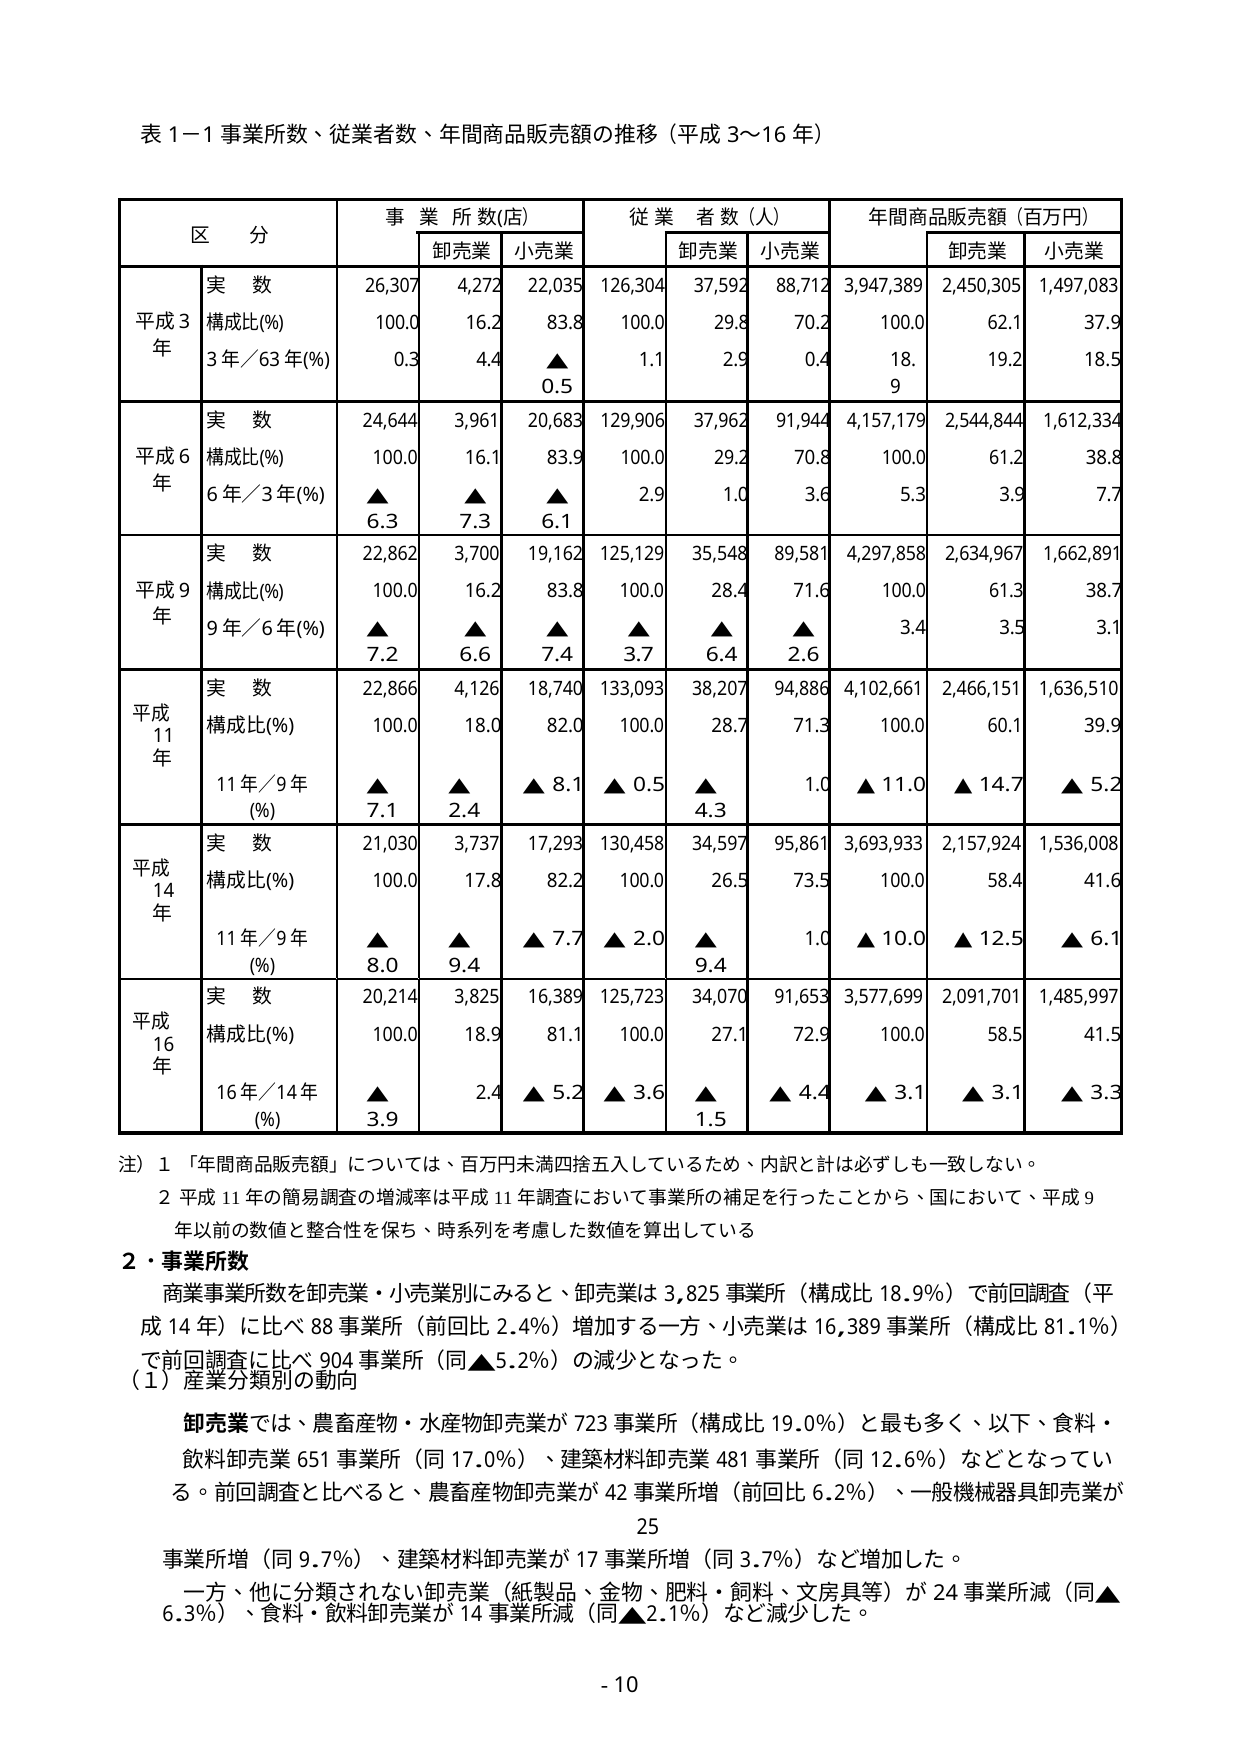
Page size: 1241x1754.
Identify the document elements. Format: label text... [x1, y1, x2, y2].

table_header 従 業 [585, 201, 686, 231]
table_cell 89,581 71.6 ▲ 2.6 [749, 536, 828, 668]
text 事業所増（同 9.7％）、建築材料卸売業が 17 事業所増（同 3.7％）など増加した。 [162, 1544, 1155, 1574]
table_cell [585, 231, 665, 264]
table_cell 実 数 構成比(%) [203, 826, 336, 925]
table_cell 4,297,858 100.0 3.4 [831, 536, 926, 668]
table_cell ▲ 8.0 [338, 925, 418, 977]
table_cell 平成3年 [121, 268, 200, 399]
table_cell 18,740 82.0 [503, 671, 582, 770]
table_cell 22,862 100.0 ▲ 7.2 [338, 536, 418, 668]
table_cell 1.0 [749, 925, 828, 977]
table_cell 133,093 100.0 [585, 671, 665, 770]
table_cell ▲ 12.5 [928, 925, 1023, 977]
text 6.3％）、食料・飲料卸売業が 14 事業所減（同▲2.1％）など減少した。 [162, 1611, 628, 1624]
table_cell 2,091,701 58.5 [928, 980, 1023, 1078]
table_cell 24,644 100.0 ▲ 6.3 [338, 403, 418, 534]
text 商業事業所数を卸売業・小売業別にみると、卸売業は 3,825 事業所（構成比 18.9％）で前回調査（平成 14 年）に比べ 88 事業所（前回比 2.4％）増加する一方、小売業は 16,389 事業所（構成比 81.1％） [140, 1278, 1134, 1341]
table_cell 22,866 100.0 [338, 671, 418, 770]
table_cell 実 数構成比(%) 9年／6年(%) [203, 536, 336, 668]
table_cell 125,723 100.0 [585, 980, 665, 1078]
subtitle ２．事業所数 [118, 1246, 1155, 1276]
table_cell ▲ 9.4 [667, 925, 746, 977]
table_cell ▲ 3.1 [831, 1079, 926, 1131]
table_cell 88,712 70.2 0.4 [749, 268, 828, 399]
table_cell 平成11 年 [121, 671, 200, 770]
table_cell ▲ 6.1 [1026, 925, 1120, 977]
table_cell 35,548 28.4 ▲ 6.4 [667, 536, 746, 668]
table_cell ▲ 3.1 [928, 1079, 1023, 1131]
table_header 年間商品販売額（百万円） [831, 201, 1120, 231]
table_cell 34,070 27.1 [667, 980, 746, 1078]
table_cell 小売業 [503, 234, 582, 264]
table_cell [121, 1079, 200, 1131]
table_cell 95,861 73.5 [749, 826, 828, 925]
text 一方、他に分類されない卸売業（紙製品、金物、肥料・飼料、文房具等）が 24 事業所減（同▲ [183, 1577, 1155, 1607]
table_cell ▲ 5.2 [1026, 770, 1120, 823]
table_cell 1,662,891 38.7 3.1 [1026, 536, 1120, 668]
table_header 事 [338, 201, 416, 231]
table_cell 94,886 71.3 [749, 671, 828, 770]
table_cell 小売業 [1026, 234, 1120, 264]
table_cell [121, 925, 200, 977]
table_cell 卸売業 [667, 234, 746, 264]
table_cell 3,577,699 100.0 [831, 980, 926, 1078]
table_cell ▲ 3.6 [585, 1079, 665, 1131]
text で前回調査に比べ 904 事業所（同▲5.2％）の減少となった。 [140, 1345, 1155, 1374]
table_header 所 数(店） [442, 201, 582, 231]
table_cell 38,207 28.7 [667, 671, 746, 770]
table_cell 91,944 70.8 3.6 [749, 403, 828, 534]
table_cell 16年／14年(%) [203, 1079, 336, 1131]
table_cell ▲ 4.4 [749, 1079, 828, 1131]
table_cell 1.0 [749, 770, 828, 823]
table_cell 平成16 年 [121, 980, 200, 1078]
table_cell 実 数構成比(%) 3年／63年(%) [203, 268, 336, 399]
table_cell 126,304 100.0 1.1 [585, 268, 665, 399]
table_cell ▲ 7.7 [503, 925, 582, 977]
table_cell 平成6年 [121, 403, 200, 534]
table_cell 実 数構成比(%) 6年／3年(%) [203, 403, 336, 534]
text 6.3％）、食料・飲料卸売業が 14 事業所減（同▲2.1％）など減少した。 [636, 1611, 1155, 1624]
table_cell 実 数 構成比(%) [203, 671, 336, 770]
table_cell ▲ 5.2 [503, 1079, 582, 1131]
table_cell 129,906 100.0 2.9 [585, 403, 665, 534]
table_header 業 [416, 201, 442, 231]
table_cell 2,544,844 61.2 3.9 [928, 403, 1023, 534]
table_cell 91,653 72.9 [749, 980, 828, 1078]
table_cell 実 数 構成比(%) [203, 980, 336, 1078]
table_cell [121, 770, 200, 823]
table_cell ▲ 3.9 [338, 1079, 418, 1131]
table_cell 22,035 83.8 ▲ 0.5 [503, 268, 582, 399]
table_cell 11年／9年(%) [203, 770, 336, 823]
table_header 者 数（人） [686, 201, 828, 231]
text 卸売業では、農畜産物・水産物卸売業が 723 事業所（構成比 19.0％）と最も多く、以下、食料・ [183, 1391, 1155, 1442]
table_cell 2.4 [420, 1079, 500, 1131]
table_cell 3,961 16.1 ▲ 7.3 [420, 403, 500, 534]
table_cell 130,458 100.0 [585, 826, 665, 925]
table_cell 19,162 83.8 ▲ 7.4 [503, 536, 582, 668]
table_cell 3,737 17.8 [420, 826, 500, 925]
table_cell 卸売業 [420, 234, 500, 264]
table_cell ▲ 14.7 [928, 770, 1023, 823]
text 飲料卸売業 651 事業所（同 17.0％）、建築材料卸売業 481 事業所（同 12.6％）などとなっている。前回調査と比べると、農畜産物卸売業が 42 事業所増（前回比 6.2％）、一般機械器具卸売業が 25 [162, 1444, 1133, 1541]
table_cell 3,700 16.2 ▲ 6.6 [420, 536, 500, 668]
table_cell 1,497,083 37.9 18.5 [1026, 268, 1120, 399]
table_cell 1,636,510 39.9 [1026, 671, 1120, 770]
table_cell 2,157,924 58.4 [928, 826, 1023, 925]
table_cell ▲ 1.5 [667, 1079, 746, 1131]
table_cell 16,389 81.1 [503, 980, 582, 1078]
table_cell ▲ 0.5 [585, 770, 665, 823]
table_cell ▲ 10.0 [831, 925, 926, 977]
table_cell ▲ 3.3 [1026, 1079, 1120, 1131]
table_cell 2,450,305 62.1 19.2 [928, 268, 1023, 399]
table_cell 34,597 26.5 [667, 826, 746, 925]
table_cell 4,126 18.0 [420, 671, 500, 770]
table_header 区 分 [121, 201, 336, 264]
table_cell 20,214 100.0 [338, 980, 418, 1078]
text ２ 平成 11 年の簡易調査の増減率は平成 11 年調査において事業所の補足を行ったことから、国において、平成 9 [155, 1184, 1155, 1210]
table_cell ▲ 4.3 [667, 770, 746, 823]
table_cell 3,947,389 100.0 18.9 [831, 268, 926, 399]
table_cell 2,634,967 61.3 3.5 [928, 536, 1023, 668]
table_cell 26,307 100.0 0.3 [338, 268, 418, 399]
table_cell [831, 231, 926, 264]
table_cell 2,466,151 60.1 [928, 671, 1023, 770]
text 年以前の数値と整合性を保ち、時系列を考慮した数値を算出している [174, 1218, 1155, 1243]
table_cell 1,612,334 38.8 7.7 [1026, 403, 1120, 534]
table_cell 20,683 83.9 ▲ 6.1 [503, 403, 582, 534]
table_cell 37,592 29.8 2.9 [667, 268, 746, 399]
table_cell 37,962 29.2 1.0 [667, 403, 746, 534]
table_cell ▲ 7.1 [338, 770, 418, 823]
table_cell 平成9年 [121, 536, 200, 668]
text （１）産業分類別の動向 [118, 1378, 1155, 1391]
table_cell 21,030 100.0 [338, 826, 418, 925]
table_cell 17,293 82.2 [503, 826, 582, 925]
table_cell 小売業 [749, 234, 828, 264]
table_cell 3,825 18.9 [420, 980, 500, 1078]
table_cell 3,693,933 100.0 [831, 826, 926, 925]
table_cell 1,536,008 41.6 [1026, 826, 1120, 925]
table_cell 1,485,997 41.5 [1026, 980, 1120, 1078]
table_cell 125,129 100.0 ▲ 3.7 [585, 536, 665, 668]
table_cell 平成14 年 [121, 826, 200, 925]
table_cell ▲ 2.4 [420, 770, 500, 823]
table_cell ▲ 11.0 [831, 770, 926, 823]
text 表 1－1 事業所数、従業者数、年間商品販売額の推移（平成 3～16 年） [140, 119, 1155, 149]
text 注）１ 「年間商品販売額」については、百万円未満四捨五入しているため、内訳と計は必ずしも一致しない。 [118, 1151, 1155, 1176]
table_cell 4,272 16.2 4.4 [420, 268, 500, 399]
table_cell [338, 231, 418, 264]
table_cell 11年／9年(%) [203, 925, 336, 977]
table_cell ▲ 2.0 [585, 925, 665, 977]
table_cell 4,102,661 100.0 [831, 671, 926, 770]
table_cell ▲ 9.4 [420, 925, 500, 977]
table_cell ▲ 8.1 [503, 770, 582, 823]
table_cell 4,157,179 100.0 5.3 [831, 403, 926, 534]
table_cell 卸売業 [928, 234, 1023, 264]
